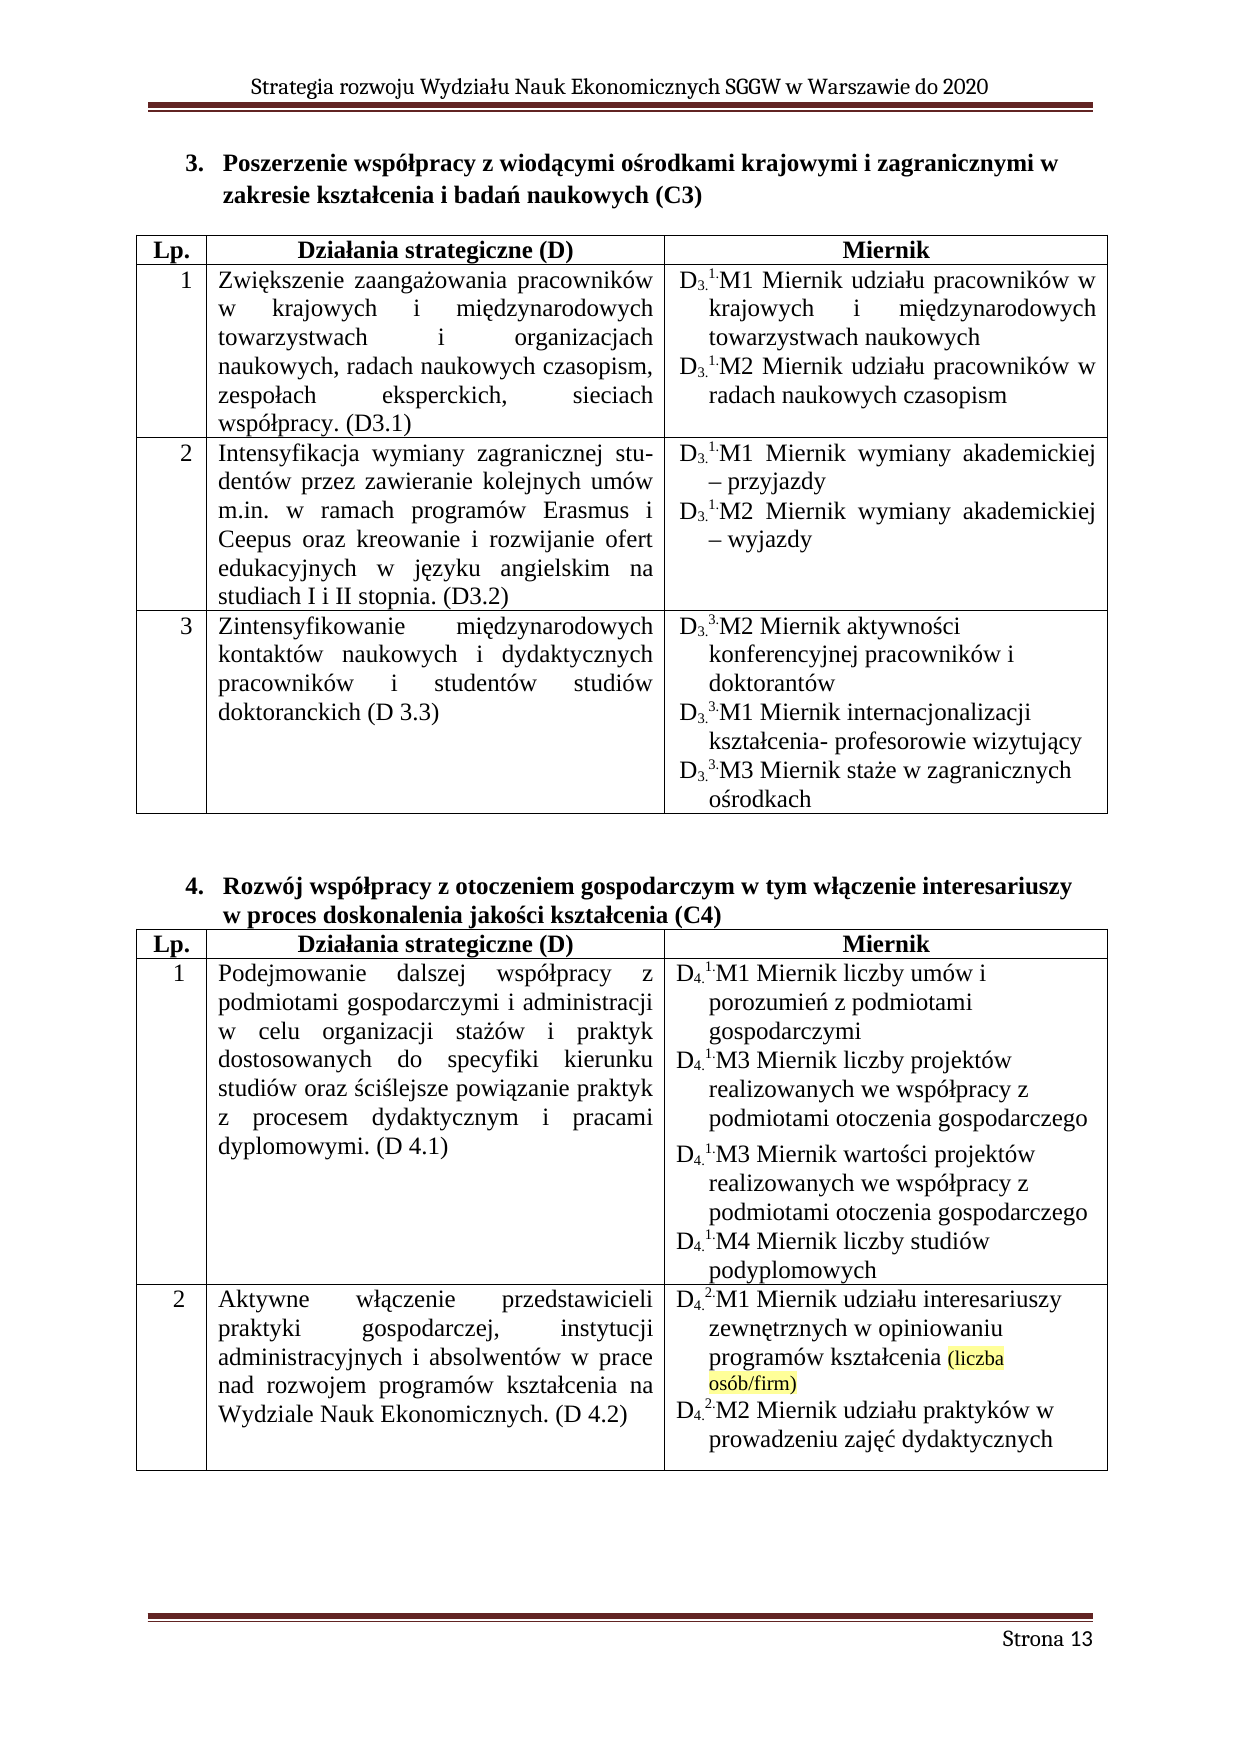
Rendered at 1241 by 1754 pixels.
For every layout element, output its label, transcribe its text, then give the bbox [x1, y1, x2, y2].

table_cell D4.2.M2 Miernik udziału praktyków w prowadzeniu zajęć dydaktycznych [665, 1395, 1107, 1470]
list Poszerzenie współpracy z wiodącymi ośrodkami krajowymi i zagranicznymi w zakresie kształcenia i badań naukowych (C3) [185, 148, 1093, 209]
table_cell D3.1.M1 Miernik wymiany akademickiej – przyjazdy [665, 438, 1107, 495]
table_cell D4.1.M4 Miernik liczby studiów podyplomowych [665, 1226, 1107, 1284]
table_header Lp. [137, 930, 206, 958]
table_header Miernik [665, 930, 1107, 958]
table_cell D3.3.M3 Miernik staże w zagranicznych ośrodkach [665, 755, 1107, 813]
table_cell 3 [137, 611, 206, 813]
table_cell D4.1.M3 Miernik liczby projektów realizowanych we współpracy z podmiotami otoczenia gospodarczego [665, 1045, 1107, 1139]
table_header Miernik [665, 236, 1107, 264]
table_cell Zintensyfikowanie międzynarodowych kontaktów naukowych i dydaktycznych pracowników i studentów studiów doktoranckich (D 3.3) [207, 611, 664, 813]
table_header Lp. [137, 236, 206, 264]
table_cell D4.1.M1 Miernik liczby umów i porozumień z podmiotami gospodarczymi [665, 959, 1107, 1044]
table_cell Aktywne włączenie przedstawicieli praktyki gospodarczej, instytucji administracyjnych i absolwentów w prace nad rozwojem programów kształcenia na Wydziale Nauk Ekonomicznych. (D 4.2) [207, 1285, 664, 1470]
table_cell Podejmowanie dalszej współpracy z podmiotami gospodarczymi i administracji w celu organizacji stażów i praktyk dostosowanych do specyfiki kierunku studiów oraz ściślejsze powiązanie praktyk z procesem dydaktycznym i pracami dyplomowymi. (D 4.1) [207, 959, 664, 1284]
table_cell D3.1.M2 Miernik udziału pracowników w radach naukowych czasopism [665, 351, 1107, 437]
table_header Działania strategiczne (D) [207, 236, 664, 264]
table_cell D4.1.M3 Miernik wartości projektów realizowanych we współpracy z podmiotami otoczenia gospodarczego [665, 1139, 1107, 1226]
table_cell 1 [137, 265, 206, 437]
table_cell D3.3.M1 Miernik internacjonalizacji kształcenia- profesorowie wizytujący [665, 697, 1107, 755]
table_cell 1 [137, 959, 206, 1284]
table_cell D3.1.M2 Miernik wymiany akademickiej – wyjazdy [665, 495, 1107, 610]
table_cell 2 [137, 1285, 206, 1470]
table_cell Intensyfikacja wymiany zagranicznej studentów przez zawieranie kolejnych umów m.in. w ramach programów Erasmus i Ceepus oraz kreowanie i rozwijanie ofert edukacyjnych w języku angielskim na studiach I i II stopnia. (D3.2) [207, 438, 664, 610]
table_cell Zwiększenie zaangażowania pracowników w krajowych i międzynarodowych towarzystwach i organizacjach naukowych, radach naukowych czasopism, zespołach eksperckich, sieciach współpracy. (D3.1) [207, 265, 664, 437]
table_header Działania strategiczne (D) [207, 930, 664, 958]
table_cell 2 [137, 438, 206, 610]
list Rozwój współpracy z otoczeniem gospodarczym w tym włączenie interesariuszy w proces doskonalenia jakości kształcenia (C4) [185, 871, 1093, 928]
table_cell D4.2.M1 Miernik udziału interesariuszy zewnętrznych w opiniowaniu programów kształcenia (liczba osób/firm) [665, 1285, 1107, 1394]
table_cell D3.1.M1 Miernik udziału pracowników w krajowych i międzynarodowych towarzystwach naukowych [665, 265, 1107, 351]
table_cell D3.3.M2 Miernik aktywności konferencyjnej pracowników i doktorantów [665, 611, 1107, 697]
